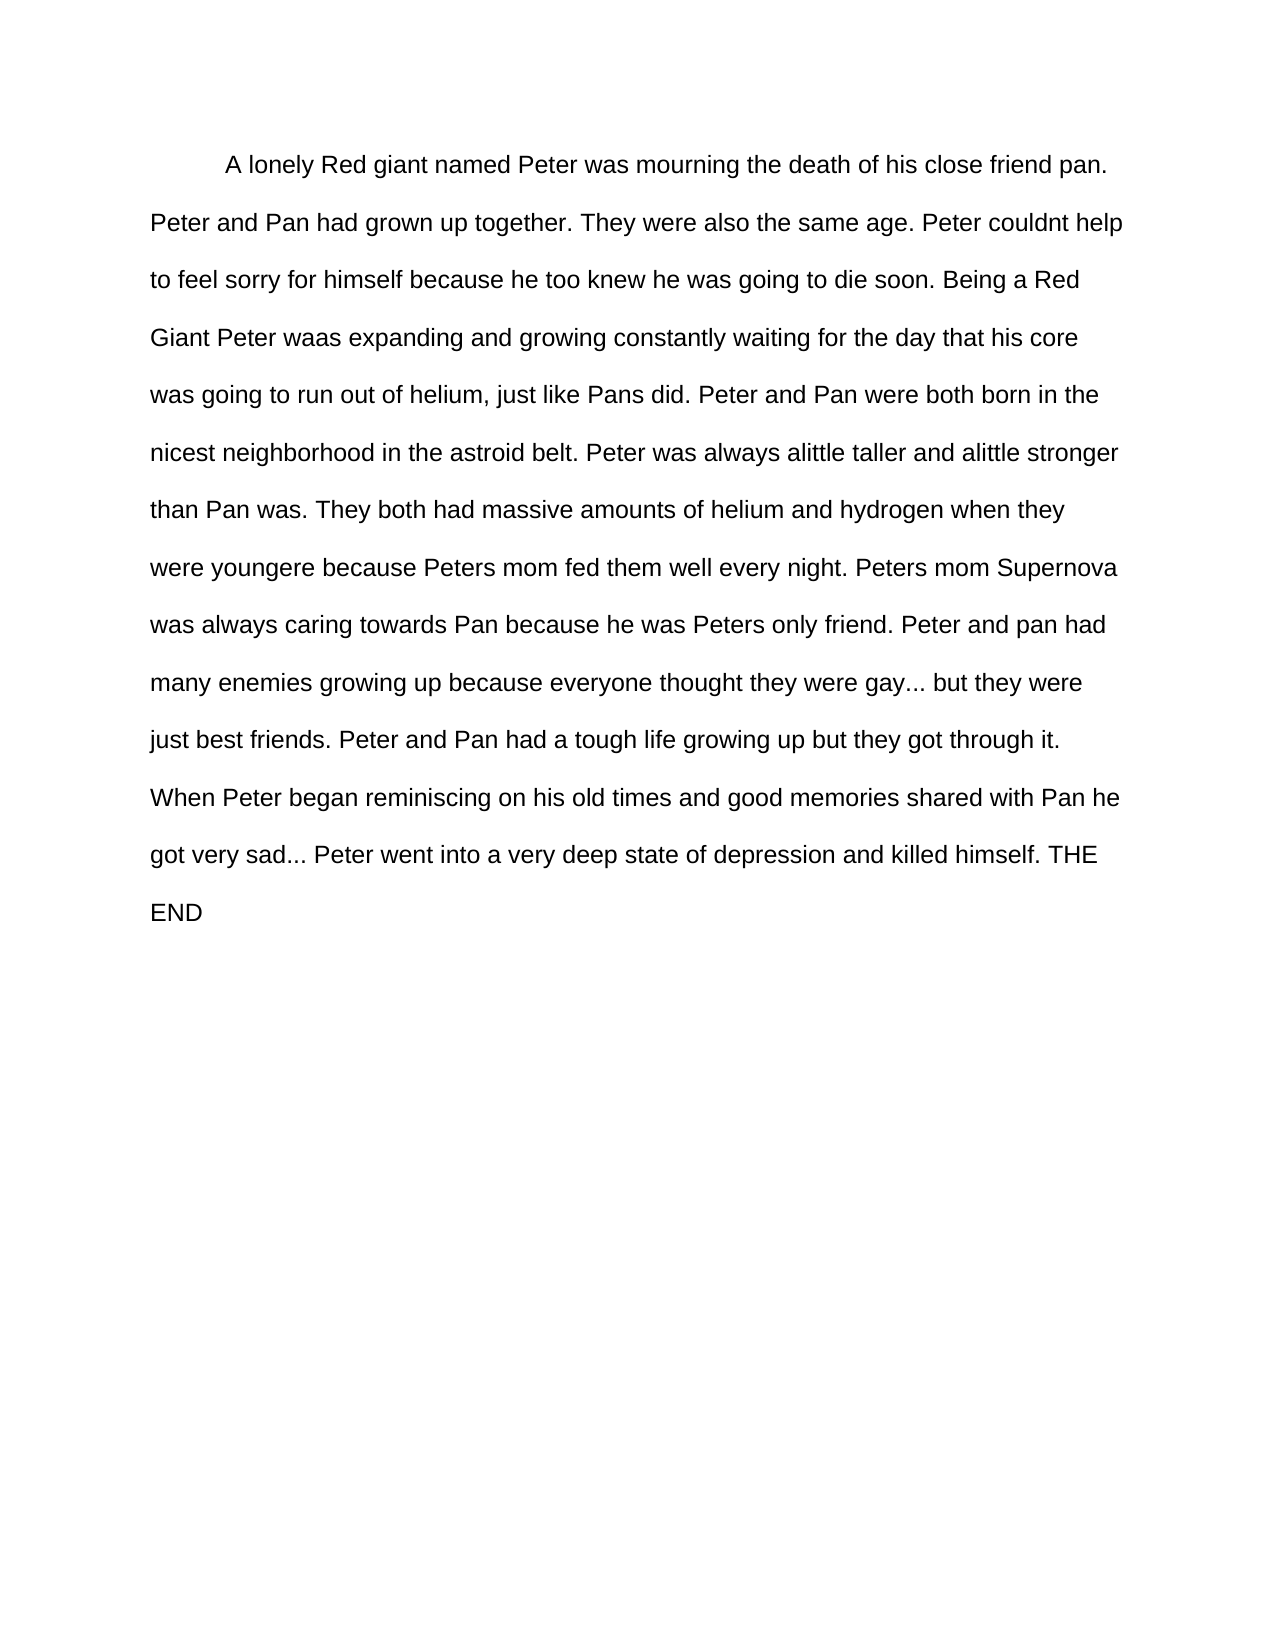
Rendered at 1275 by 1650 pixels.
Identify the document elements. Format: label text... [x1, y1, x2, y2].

text A lonely Red giant named Peter was mourning the death of his close friend pan. Peter and Pan had grown up together. They were also the same age. Peter couldnt help to feel sorry for himself because he too knew he was going to die soon. Being a Red Giant Peter waas expanding and growing constantly waiting for the day that his core was going to run out of helium, just like Pans did. Peter and Pan were both born in the nicest neighborhood in the astroid belt. Peter was always alittle taller and alittle stronger than Pan was. They both had massive amounts of helium and hydrogen when they were youngere because Peters mom fed them well every night. Peters mom Supernova was always caring towards Pan because he was Peters only friend. Peter and pan had many enemies growing up because everyone thought they were gay... but they were just best friends. Peter and Pan had a tough life growing up but they got through it. When Peter began reminiscing on his old times and good memories shared with Pan he got very sad... Peter went into a very deep state of depression and killed himself. THE END [150, 150, 1125, 926]
